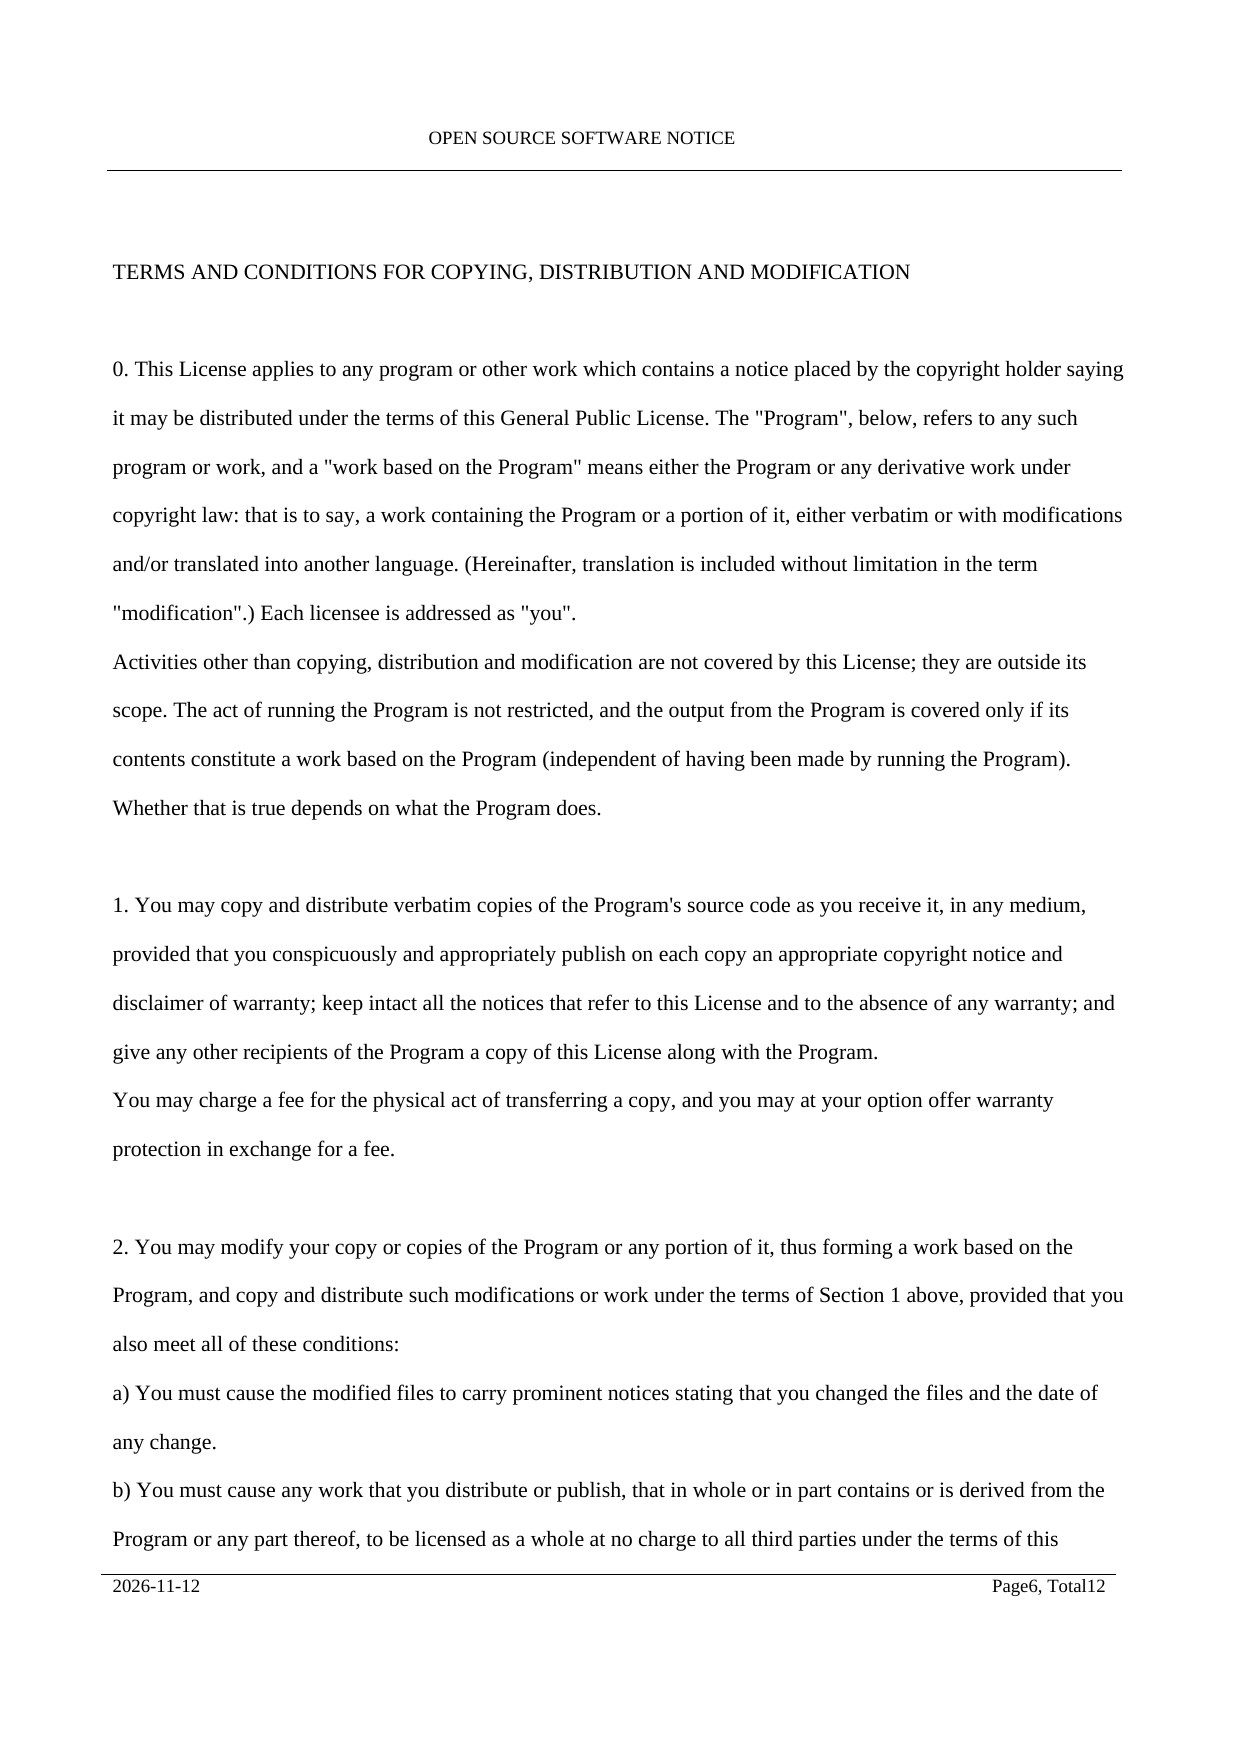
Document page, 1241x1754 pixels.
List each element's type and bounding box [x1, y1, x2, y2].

text [112, 206, 1128, 1555]
